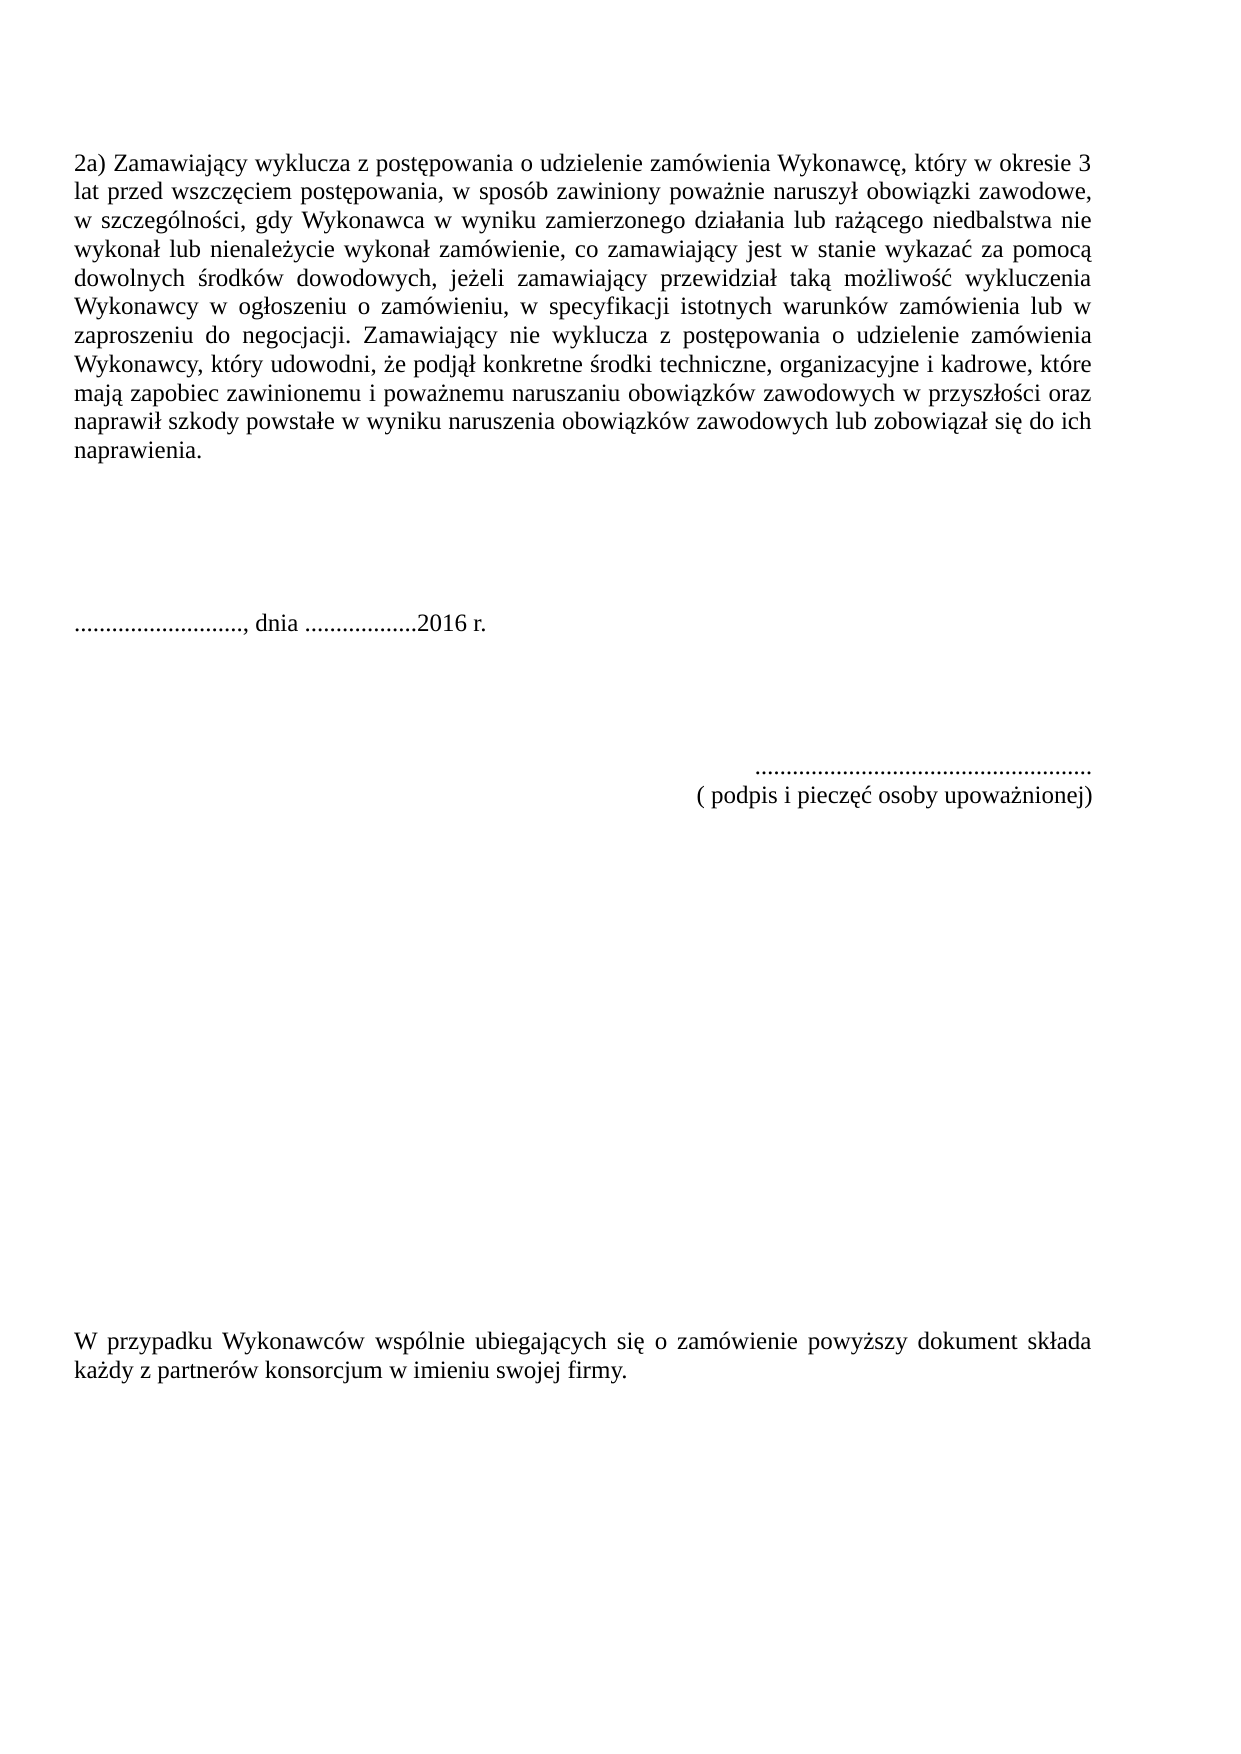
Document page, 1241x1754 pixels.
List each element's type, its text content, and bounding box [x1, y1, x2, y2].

text ...................................................... [74, 751, 1093, 780]
text ( podpis i pieczęć osoby upoważnionej) [74, 780, 1093, 809]
text 2a) Zamawiający wyklucza z postępowania o udzielenie zamówienia Wykonawcę, który w okresie 3 lat przed wszczęciem postępowania, w sposób zawiniony poważnie naruszył obowiązki zawodowe, w szczególności, gdy Wykonawca w wyniku zamierzonego działania lub rażącego niedbalstwa nie wykonał lub nienależycie wykonał zamówienie, co zamawiający jest w stanie wykazać za pomocą dowolnych środków dowodowych, jeżeli zamawiający przewidział taką możliwość wykluczenia Wykonawcy w ogłoszeniu o zamówieniu, w specyfikacji istotnych warunków zamówienia lub w zaproszeniu do negocjacji. Zamawiający nie wyklucza z postępowania o udzielenie zamówienia Wykonawcy, który udowodni, że podjął konkretne środki techniczne, organizacyjne i kadrowe, które mają zapobiec zawinionemu i poważnemu naruszaniu obowiązków zawodowych w przyszłości oraz naprawił szkody powstałe w wyniku naruszenia obowiązków zawodowych lub zobowiązał się do ich naprawienia. [74, 148, 1093, 464]
text W przypadku Wykonawców wspólnie ubiegających się o zamówienie powyższy dokument składa każdy z partnerów konsorcjum w imieniu swojej firmy. [74, 1326, 1093, 1384]
text ..........................., dnia ..................2016 r. [74, 608, 1093, 636]
